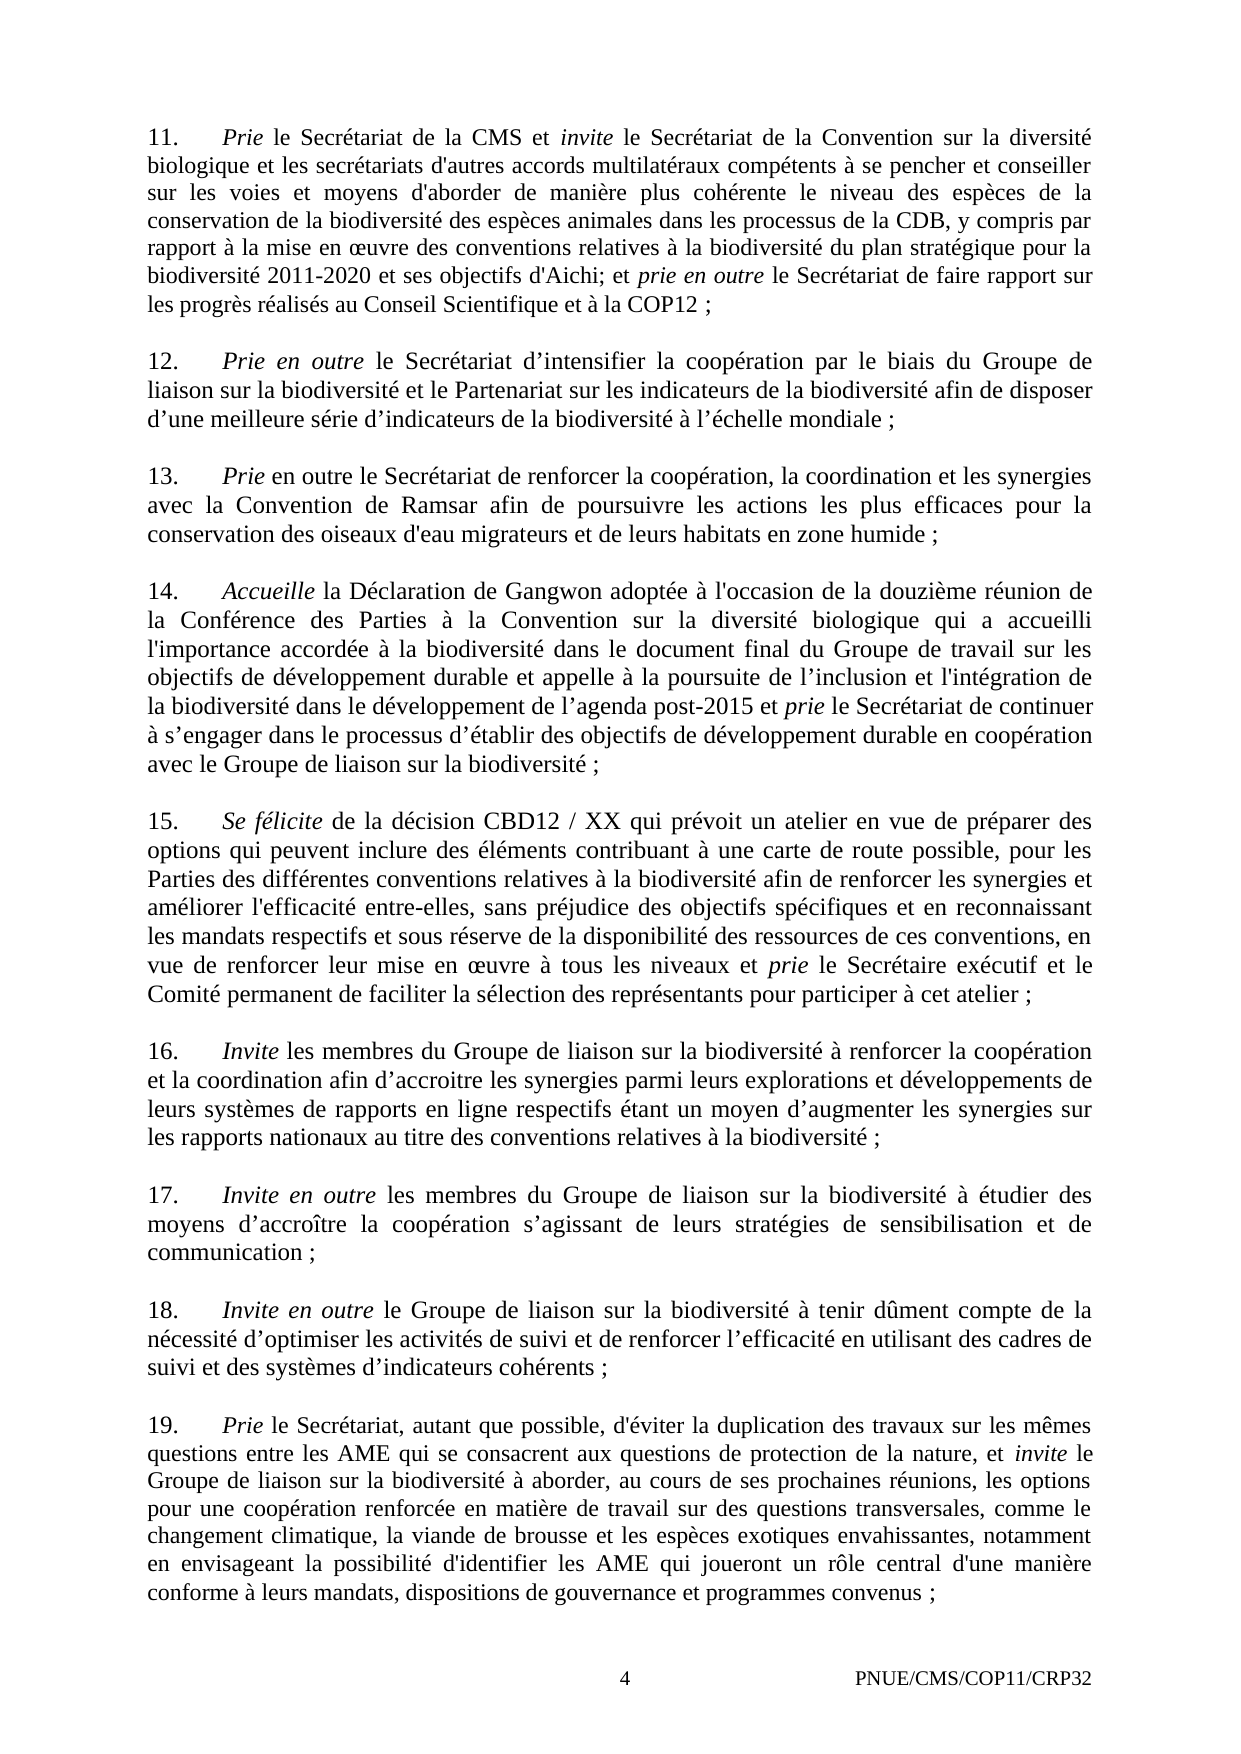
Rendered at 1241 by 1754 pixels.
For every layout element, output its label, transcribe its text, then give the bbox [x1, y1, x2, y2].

list Prie le Secrétariat de la CMS et invite le Secrétariat de la Convention sur la diversité biologique et les secrétariats d'autres accords multilatéraux compétents à se pencher et conseiller sur les voies et moyens d'aborder de manière plus cohérente le niveau des espèces de la conservation de la biodiversité des espèces animales dans les processus de la CDB, y compris par rapport à la mise en œuvre des conventions relatives à la biodiversité du plan stratégique pour la biodiversité 2011-2020 et ses objectifs d'Aichi; et prie en outre le Secrétariat de faire rapport sur les progrès réalisés au Conseil Scientifique et à la COP12 ; [147, 122, 1093, 317]
list Prie en outre le Secrétariat de renforcer la coopération, la coordination et les synergies avec la Convention de Ramsar afin de poursuivre les actions les plus efficaces pour la conservation des oiseaux d'eau migrateurs et de leurs habitats en zone humide ; [147, 461, 1093, 547]
list Invite en outre les membres du Groupe de liaison sur la biodiversité à étudier des moyens d’accroître la coopération s’agissant de leurs stratégies de sensibilisation et de communication ; [147, 1180, 1093, 1266]
list Se félicite de la décision CBD12 / XX qui prévoit un atelier en vue de préparer des options qui peuvent inclure des éléments contribuant à une carte de route possible, pour les Parties des différentes conventions relatives à la biodiversité afin de renforcer les synergies et améliorer l'efficacité entre-elles, sans préjudice des objectifs spécifiques et en reconnaissant les mandats respectifs et sous réserve de la disponibilité des ressources de ces conventions, en vue de renforcer leur mise en œuvre à tous les niveaux et prie le Secrétaire exécutif et le Comité permanent de faciliter la sélection des représentants pour participer à cet atelier ; [147, 806, 1093, 1007]
list Accueille la Déclaration de Gangwon adoptée à l'occasion de la douzième réunion de la Conférence des Parties à la Convention sur la diversité biologique qui a accueilli l'importance accordée à la biodiversité dans le document final du Groupe de travail sur les objectifs de développement durable et appelle à la poursuite de l’inclusion et l'intégration de la biodiversité dans le développement de l’agenda post-2015 et prie le Secrétariat de continuer à s’engager dans le processus d’établir des objectifs de développement durable en coopération avec le Groupe de liaison sur la biodiversité ; [147, 576, 1093, 777]
list Invite en outre le Groupe de liaison sur la biodiversité à tenir dûment compte de la nécessité d’optimiser les activités de suivi et de renforcer l’efficacité en utilisant des cadres de suivi et des systèmes d’indicateurs cohérents ; [147, 1295, 1093, 1381]
list Prie en outre le Secrétariat d’intensifier la coopération par le biais du Groupe de liaison sur la biodiversité et le Partenariat sur les indicateurs de la biodiversité afin de disposer d’une meilleure série d’indicateurs de la biodiversité à l’échelle mondiale ; [147, 346, 1093, 432]
list Invite les membres du Groupe de liaison sur la biodiversité à renforcer la coopération et la coordination afin d’accroitre les synergies parmi leurs explorations et développements de leurs systèmes de rapports en ligne respectifs étant un moyen d’augmenter les synergies sur les rapports nationaux au titre des conventions relatives à la biodiversité ; [147, 1036, 1093, 1151]
list Prie le Secrétariat, autant que possible, d'éviter la duplication des travaux sur les mêmes questions entre les AME qui se consacrent aux questions de protection de la nature, et invite le Groupe de liaison sur la biodiversité à aborder, au cours de ses prochaines réunions, les options pour une coopération renforcée en matière de travail sur des questions transversales, comme le changement climatique, la viande de brousse et les espèces exotiques envahissantes, notamment en envisageant la possibilité d'identifier les AME qui joueront un rôle central d'une manière conforme à leurs mandats, dispositions de gouvernance et programmes convenus ; [147, 1410, 1093, 1605]
